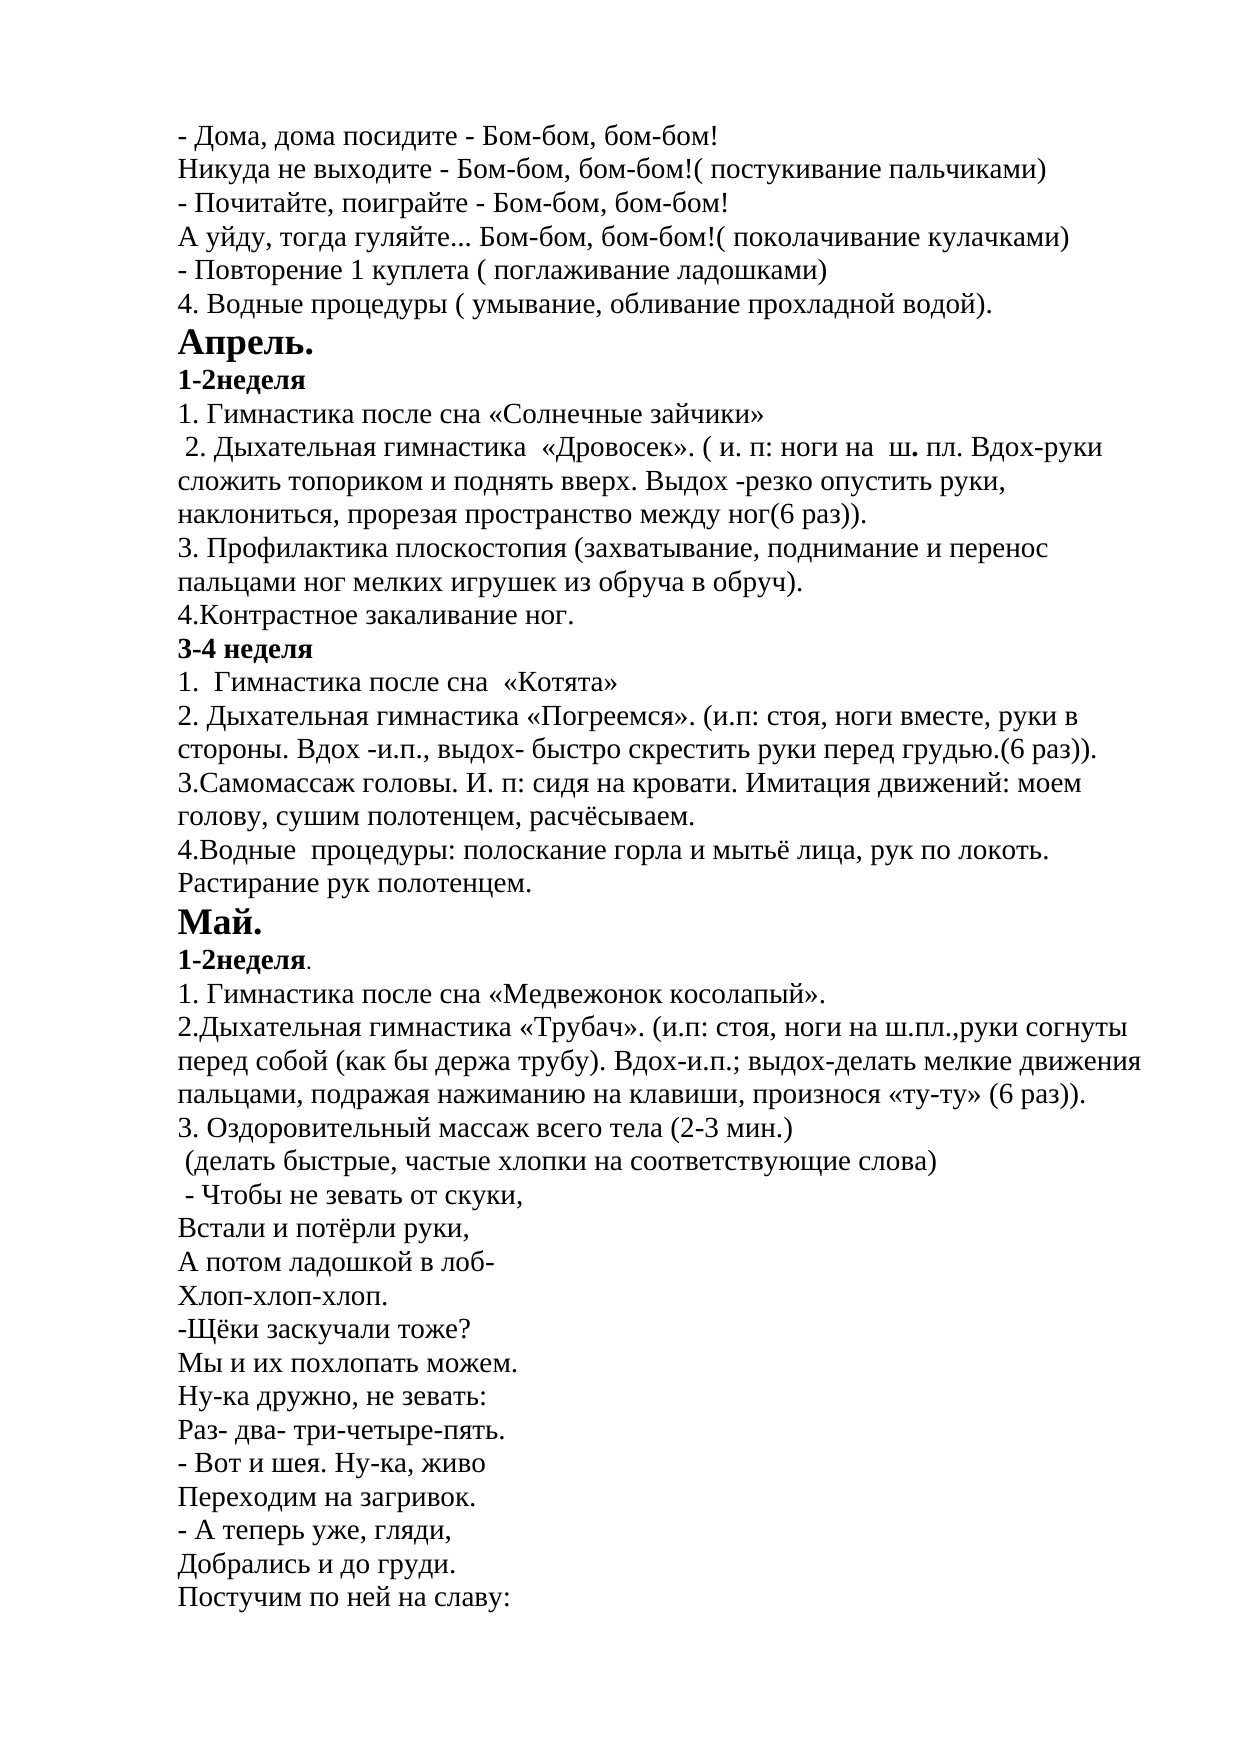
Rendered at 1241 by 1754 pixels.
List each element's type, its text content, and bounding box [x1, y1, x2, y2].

text 2.Дыхательная гимнастика «Трубач». (и.п: стоя, ноги на ш.пл.,руки согнуты перед собой (как бы держа трубу). Вдох-и.п.; выдох-делать мелкие движения пальцами, подражая нажиманию на клавиши, произнося «ту-ту» (6 раз)). [177, 1009, 1152, 1110]
text Добрались и до груди. [177, 1546, 1152, 1579]
text 1. Гимнастика после сна «Медвежонок косолапый». [177, 976, 1152, 1009]
text - Чтобы не зевать от скуки, [177, 1177, 1152, 1211]
text 3-4 неделя [177, 631, 1152, 664]
text Раз- два- три-четыре-пять. [177, 1412, 1152, 1445]
text (делать быстрые, частые хлопки на соответствующие слова) [177, 1143, 1152, 1177]
text 3. Профилактика плоскостопия (захватывание, поднимание и перенос пальцами ног мелких игрушек из обруча в обруч). [177, 530, 1152, 597]
text Апрель. [177, 319, 1152, 362]
text Никуда не выходите - Бом-бом, бом-бом!( постукивание пальчиками) [177, 152, 1152, 185]
text Встали и потёрли руки, [177, 1211, 1152, 1244]
text 4.Водные процедуры: полоскание горла и мытьё лица, рук по локоть. Растирание рук полотенцем. [177, 832, 1152, 899]
text Мы и их похлопать можем. [177, 1345, 1152, 1378]
text 2. Дыхательная гимнастика «Дровосек». ( и. п: ноги на ш. пл. Вдох-руки сложить топориком и поднять вверх. Выдох -резко опустить руки, наклониться, прорезая пространство между ног(6 раз)). [177, 429, 1152, 530]
text А потом ладошкой в лоб- [177, 1244, 1152, 1278]
text А уйду, тогда гуляйте... Бом-бом, бом-бом!( поколачивание кулачками) [177, 219, 1152, 252]
text Май. [177, 899, 1152, 942]
text 2. Дыхательная гимнастика «Погреемся». (и.п: стоя, ноги вместе, руки в стороны. Вдох -и.п., выдох- быстро скрестить руки перед грудью.(6 раз)). [177, 698, 1152, 765]
text - Повторение 1 куплета ( поглаживание ладошками) [177, 252, 1152, 286]
text Переходим на загривок. [177, 1479, 1152, 1512]
text - Почитайте, поиграйте - Бом-бом, бом-бом! [177, 185, 1152, 219]
text 3. Оздоровительный массаж всего тела (2-3 мин.) [177, 1110, 1152, 1143]
text 1-2неделя [177, 362, 1152, 396]
text 3.Самомассаж головы. И. п: сидя на кровати. Имитация движений: моем голову, сушим полотенцем, расчёсываем. [177, 765, 1152, 832]
text -Щёки заскучали тоже? [177, 1311, 1152, 1345]
text 4.Контрастное закаливание ног. [177, 597, 1152, 631]
text Постучим по ней на славу: [177, 1579, 1152, 1613]
text - А теперь уже, гляди, [177, 1512, 1152, 1546]
text - Вот и шея. Ну-ка, живо [177, 1445, 1152, 1479]
text 1. Гимнастика после сна «Солнечные зайчики» [177, 396, 1152, 429]
text 4. Водные процедуры ( умывание, обливание прохладной водой). [177, 286, 1152, 319]
text Ну-ка дружно, не зевать: [177, 1378, 1152, 1412]
text Хлоп-хлоп-хлоп. [177, 1278, 1152, 1311]
text 1. Гимнастика после сна «Котята» [177, 664, 1152, 698]
text 1-2неделя. [177, 942, 1152, 976]
text - Дома, дома посидите - Бом-бом, бом-бом! [177, 118, 1152, 152]
